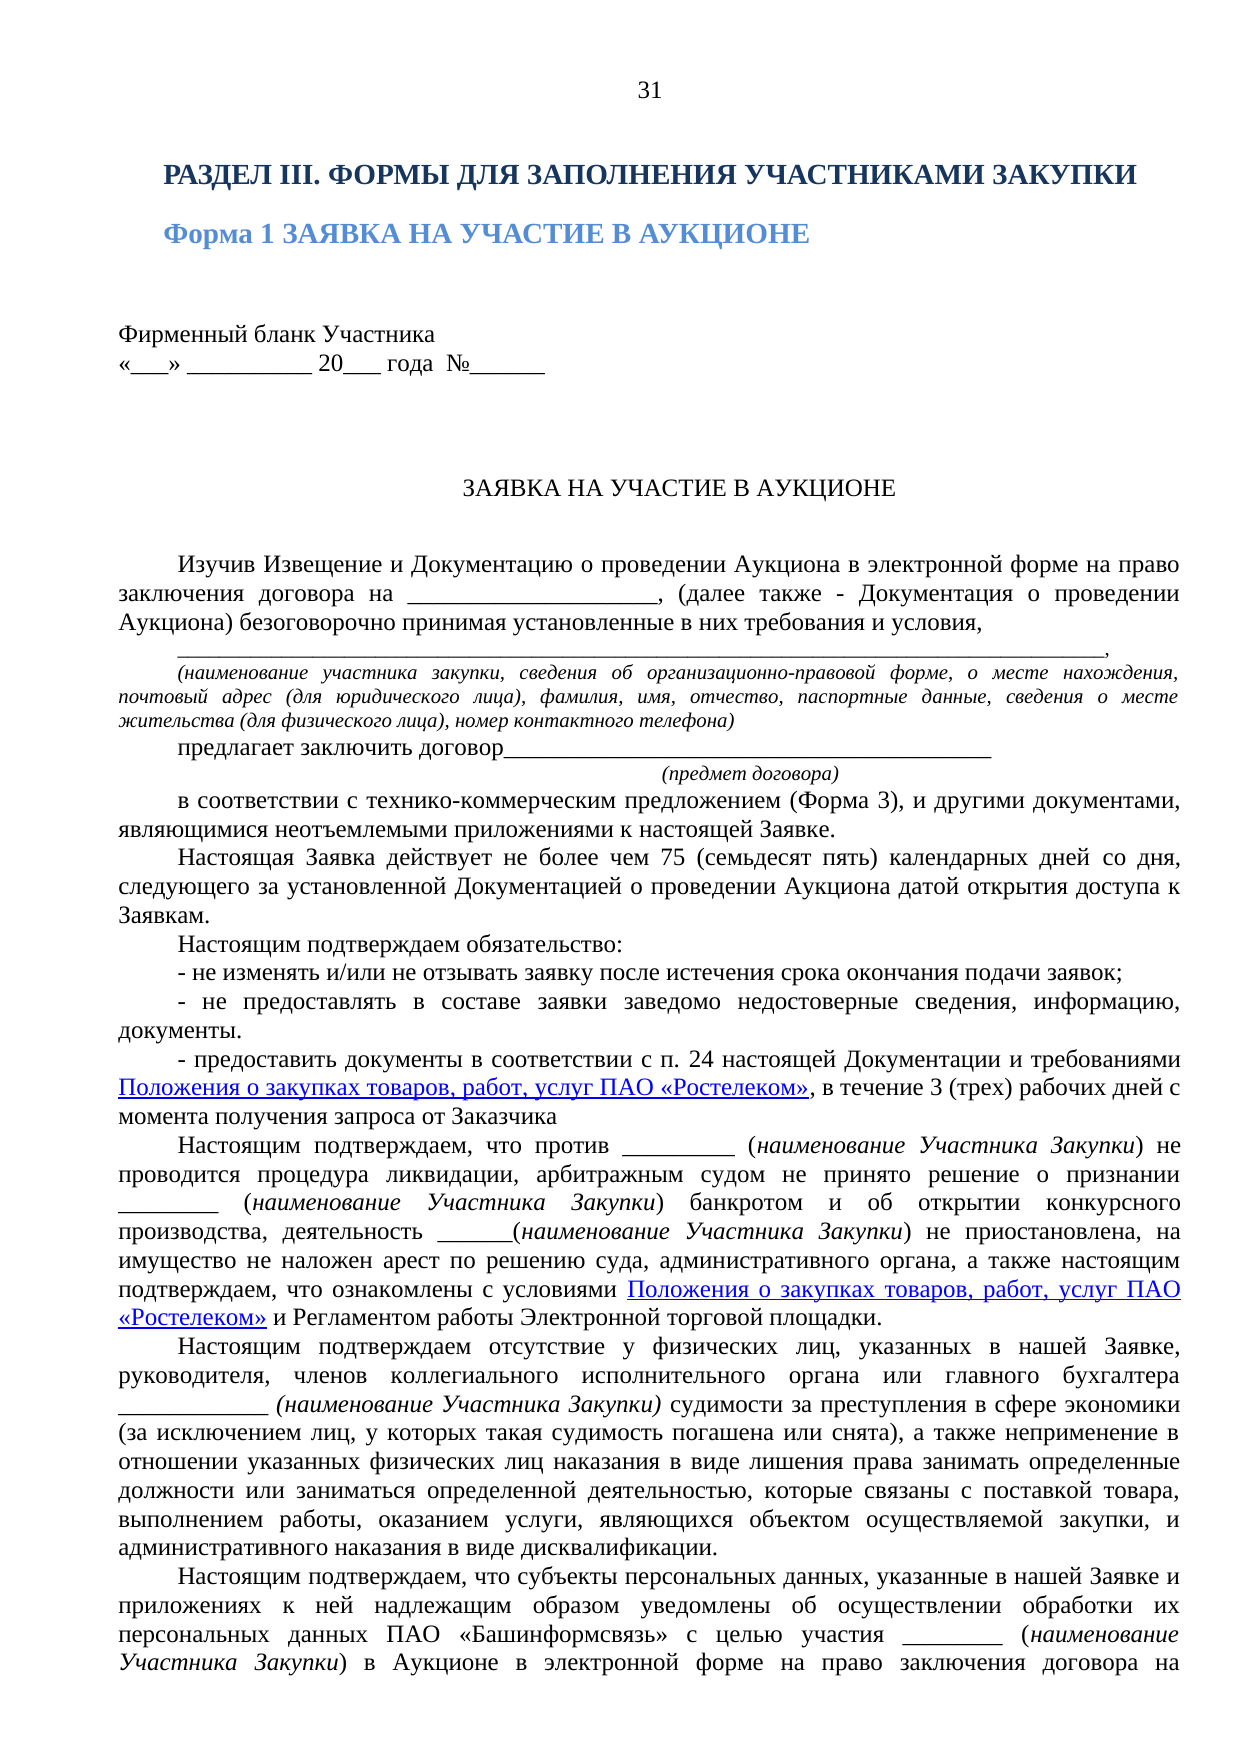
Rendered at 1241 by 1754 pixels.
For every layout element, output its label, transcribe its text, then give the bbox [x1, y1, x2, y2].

text (предмет договора) [118, 761, 1181, 785]
text предлагает заключить договор_______________________________________ [118, 732, 1181, 761]
text (наименование участника закупки, сведения об организационно-правовой форме, о месте нахождения, почтовый адрес (для юридического лица), фамилия, имя, отчество, паспортные данные, сведения о месте жительства (для физического лица), номер контактного телефона) [118, 660, 1181, 732]
text Фирменный бланк Участника [118, 319, 1181, 348]
text - не изменять и/или не отзывать заявку после истечения срока окончания подачи заявок; [118, 957, 1181, 986]
text Настоящим подтверждаем отсутствие у физических лиц, указанных в нашей Заявке, руководителя, членов коллегиального исполнительного органа или главного бухгалтера ____________ (наименование Участника Закупки) судимости за преступления в сфере экономики (за исключением лиц, у которых такая судимость погашена или снята), а также неприменение в отношении указанных физических лиц наказания в виде лишения права занимать определенные должности или заниматься определенной деятельностью, которые связаны с поставкой товара, выполнением работы, оказанием услуги, являющихся объектом осуществляемой закупки, и административного наказания в виде дисквалификации. [118, 1331, 1181, 1561]
text «___» __________ 20___ года №______ [118, 348, 1181, 377]
text - не предоставлять в составе заявки заведомо недостоверные сведения, информацию, документы. [118, 986, 1181, 1044]
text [118, 1561, 1181, 1676]
text Настоящим подтверждаем обязательство: [118, 929, 1181, 957]
text Форма 1 ЗАЯВКА НА УЧАСТИЕ В АУКЦИОНЕ [163, 216, 1181, 249]
text РАЗДЕЛ III. ФОРМЫ ДЛЯ ЗАПОЛНЕНИЯ УЧАСТНИКАМИ ЗАКУПКИ [163, 157, 1181, 191]
text _________________________________________________________________________________________, [118, 636, 1181, 660]
text - предоставить документы в соответствии с п. 24 настоящей Документации и требованиями Положения о закупках товаров, работ, услуг ПАО «Ростелеком», в течение 3 (трех) рабочих дней с момента получения запроса от Заказчика [118, 1044, 1181, 1130]
text ЗАЯВКА НА УЧАСТИЕ В АУКЦИОНЕ [118, 473, 1181, 502]
text Настоящая Заявка действует не более чем 75 (семьдесят пять) календарных дней со дня, следующего за установленной Документацией о проведении Аукциона датой открытия доступа к Заявкам. [118, 842, 1181, 929]
text Настоящим подтверждаем, что против _________ (наименование Участника Закупки) не проводится процедура ликвидации, арбитражным судом не принято решение о признании ________ (наименование Участника Закупки) банкротом и об открытии конкурсного производства, деятельность ______(наименование Участника Закупки) не приостановлена, на имущество не наложен арест по решению суда, административного органа, а также настоящим подтверждаем, что ознакомлены с условиями Положения о закупках товаров, работ, услуг ПАО «Ростелеком» и Регламентом работы Электронной торговой площадки. [118, 1130, 1181, 1331]
text Изучив Извещение и Документацию о проведении Аукциона в электронной форме на право заключения договора на ____________________, (далее также - Документация о проведении Аукциона) безоговорочно принимая установленные в них требования и условия, [118, 549, 1181, 636]
text в соответствии с технико-коммерческим предложением (Форма 3), и другими документами, являющимися неотъемлемыми приложениями к настоящей Заявке. [118, 785, 1181, 842]
